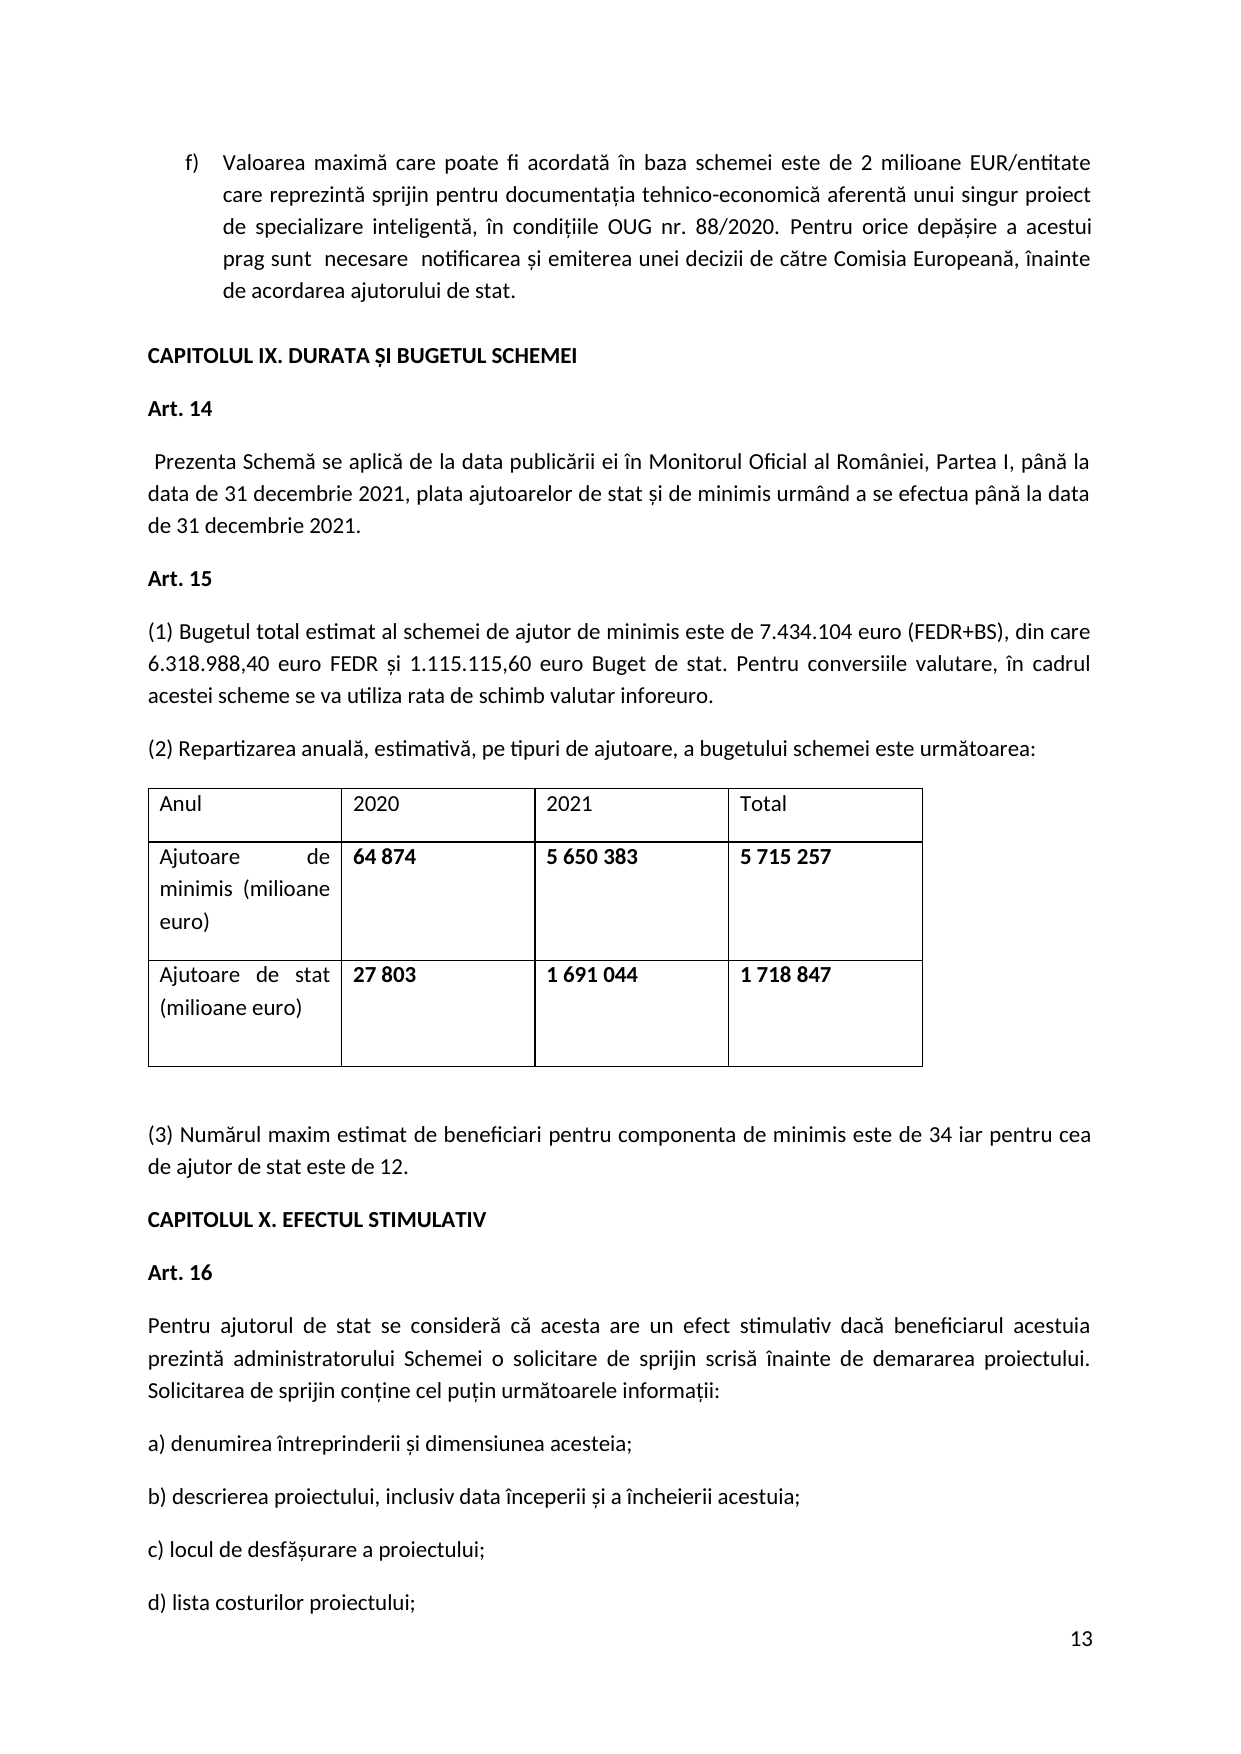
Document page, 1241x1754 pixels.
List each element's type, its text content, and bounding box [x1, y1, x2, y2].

text (2) Repartizarea anuală, estimativă, pe tipuri de ajutoare, a bugetului schemei este următoarea: [148, 734, 1093, 763]
table_cell 5 650 383 [536, 843, 728, 959]
text Art. 15 [148, 564, 1093, 592]
table_header Anul [149, 789, 341, 841]
table_cell 5 715 257 [729, 843, 922, 959]
text b) descrierea proiectului, inclusiv data începerii și a încheierii acestuia; [148, 1482, 1093, 1510]
text Prezenta Schemă se aplică de la data publicării ei în Monitorul Oficial al României, Partea I, până la data de 31 decembrie 2021, plata ajutoarelor de stat și de minimis urmând a se efectua până la data de 31 decembrie 2021. [148, 447, 1093, 539]
text Art. 16 [148, 1258, 1093, 1287]
text (1) Bugetul total estimat al schemei de ajutor de minimis este de 7.434.104 euro (FEDR+BS), din care 6.318.988,40 euro FEDR și 1.115.115,60 euro Buget de stat. Pentru conversiile valutare, în cadrul acestei scheme se va utiliza rata de schimb valutar inforeuro. [148, 617, 1093, 709]
table_cell 27 803 [342, 961, 534, 1066]
table_cell Ajutoare de minimis (milioane euro) [149, 843, 341, 959]
table_header 2021 [536, 789, 728, 841]
list Valoarea maximă care poate fi acordată în baza schemei este de 2 milioane EUR/entitate care reprezintă sprijin pentru documentația tehnico-economică aferentă unui singur proiect de specializare inteligentă, în condițiile OUG nr. 88/2020. Pentru orice depășire a acestui prag sunt necesare notificarea și emiterea unei decizii de către Comisia Europeană, înainte de acordarea ajutorului de stat. [185, 148, 1093, 304]
table_header Total [729, 789, 922, 841]
text c) locul de desfășurare a proiectului; [148, 1535, 1093, 1563]
text d) lista costurilor proiectului; [148, 1588, 1093, 1616]
table_cell 1 718 847 [729, 961, 922, 1066]
table_header 2020 [342, 789, 534, 841]
text a) denumirea întreprinderii și dimensiunea acesteia; [148, 1429, 1093, 1457]
text CAPITOLUL IX. DURATA ȘI BUGETUL SCHEMEI [148, 341, 1093, 369]
text (3) Numărul maxim estimat de beneficiari pentru componenta de minimis este de 34 iar pentru cea de ajutor de stat este de 12. [148, 1120, 1093, 1181]
text Pentru ajutorul de stat se consideră că acesta are un efect stimulativ dacă beneficiarul acestuia prezintă administratorului Schemei o solicitare de sprijin scrisă înainte de demararea proiectului. Solicitarea de sprijin conține cel puțin următoarele informații: [148, 1312, 1093, 1404]
text CAPITOLUL X. EFECTUL STIMULATIV [148, 1206, 1093, 1233]
table_cell Ajutoare de stat (milioane euro) [149, 961, 341, 1066]
table_cell 64 874 [342, 843, 534, 959]
table_cell 1 691 044 [536, 961, 728, 1066]
text Art. 14 [148, 394, 1093, 422]
